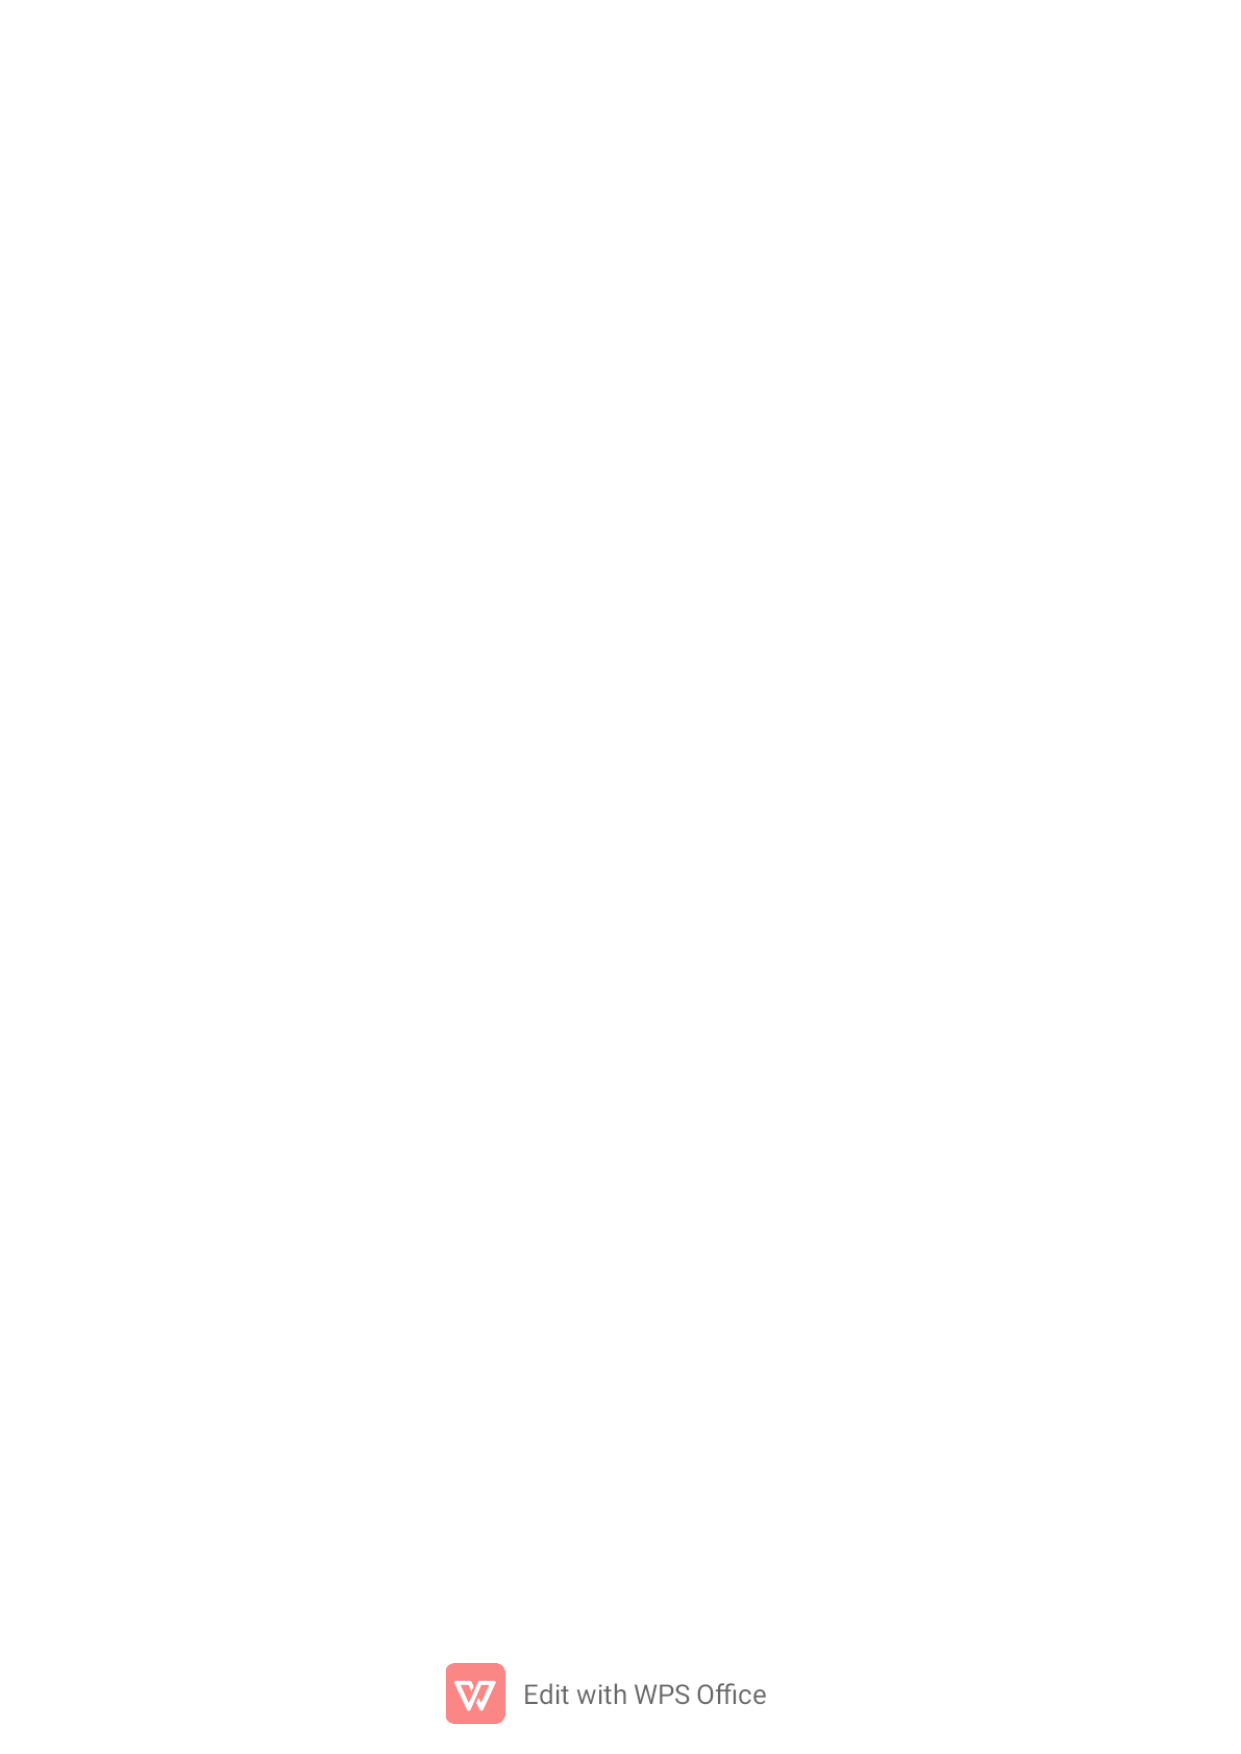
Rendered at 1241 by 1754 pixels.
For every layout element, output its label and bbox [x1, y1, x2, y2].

picture [446, 1663, 767, 1724]
